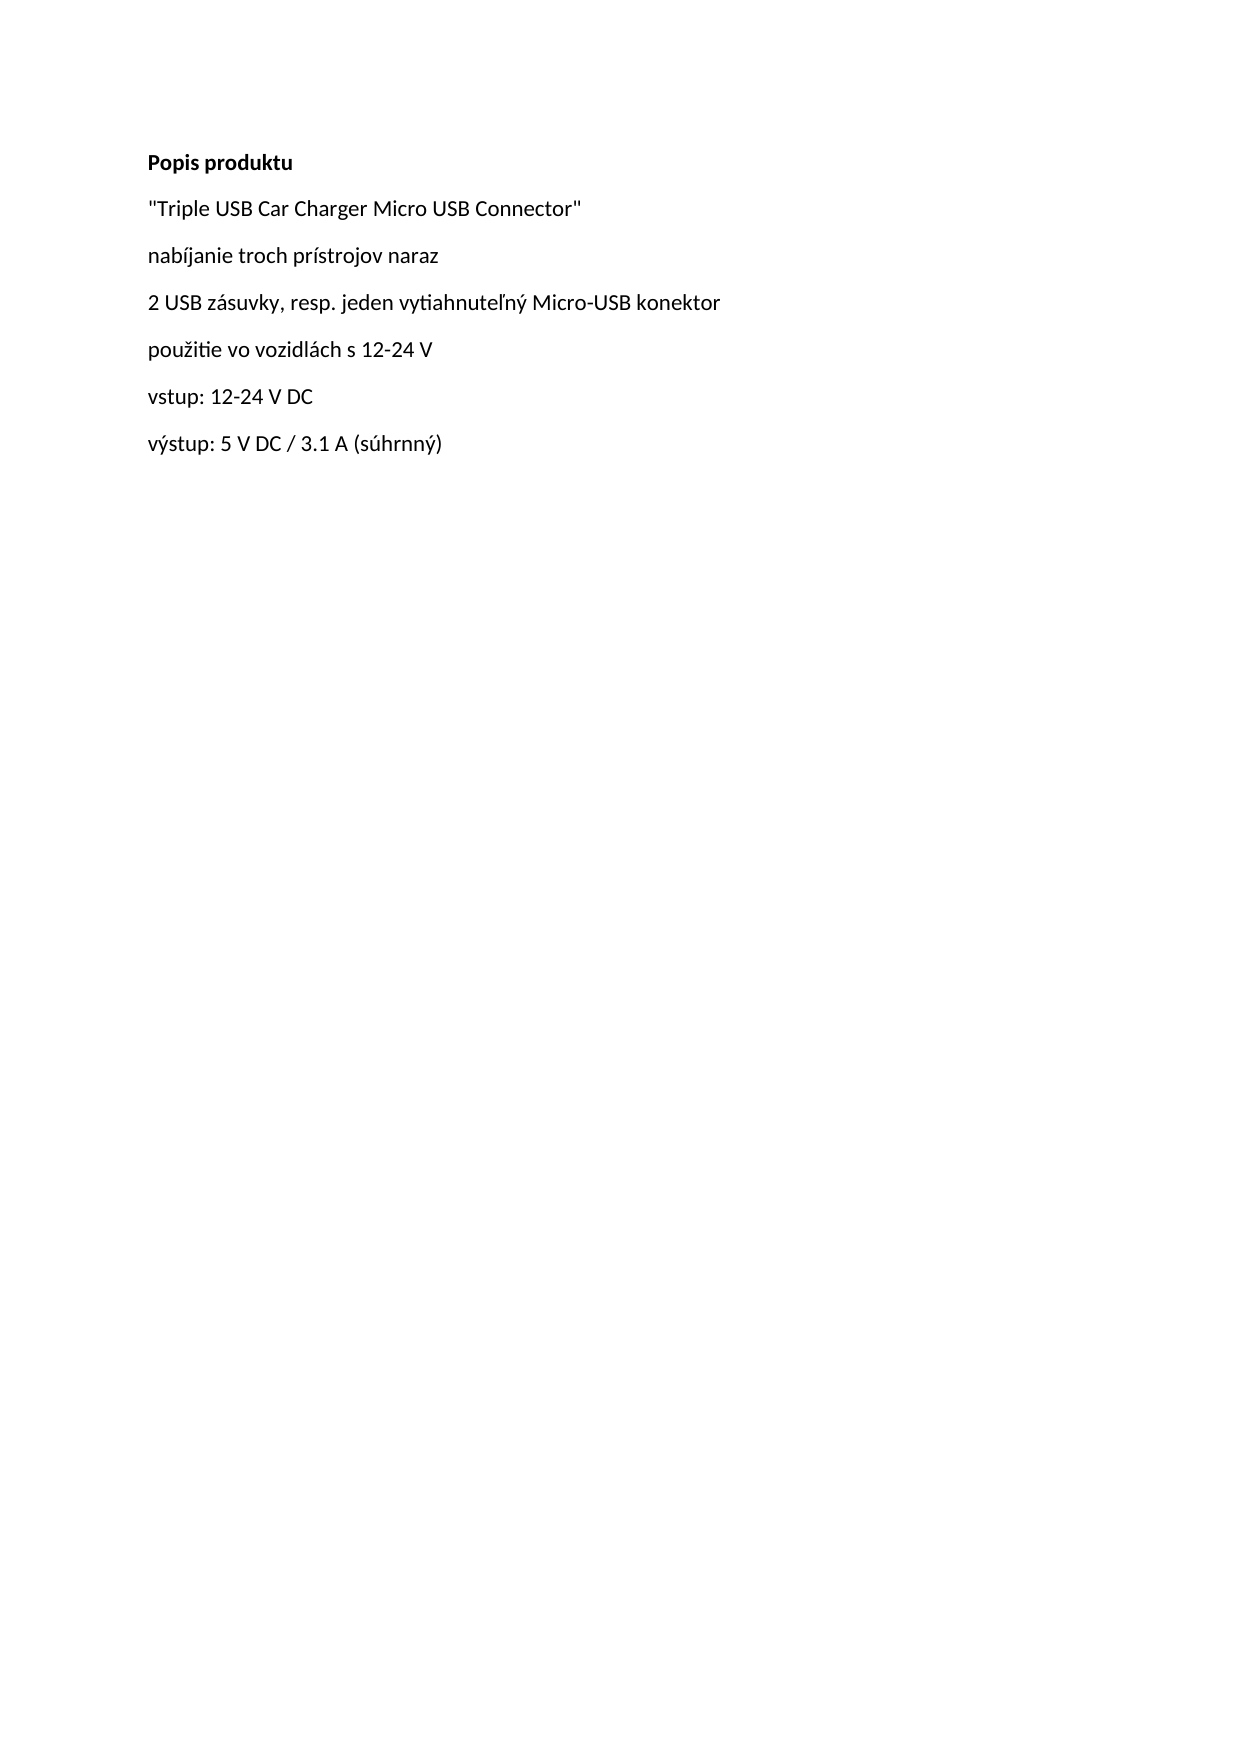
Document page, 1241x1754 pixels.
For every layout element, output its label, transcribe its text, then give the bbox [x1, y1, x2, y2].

text výstup: 5 V DC / 3.1 A (súhrnný) [148, 429, 1093, 457]
text použitie vo vozidlách s 12-24 V [148, 335, 1093, 363]
text "Triple USB Car Charger Micro USB Connector" [148, 194, 1093, 222]
text 2 USB zásuvky, resp. jeden vytiahnuteľný Micro-USB konektor [148, 288, 1093, 316]
text vstup: 12-24 V DC [148, 382, 1093, 410]
text nabíjanie troch prístrojov naraz [148, 241, 1093, 269]
text Popis produktu [148, 148, 1093, 176]
